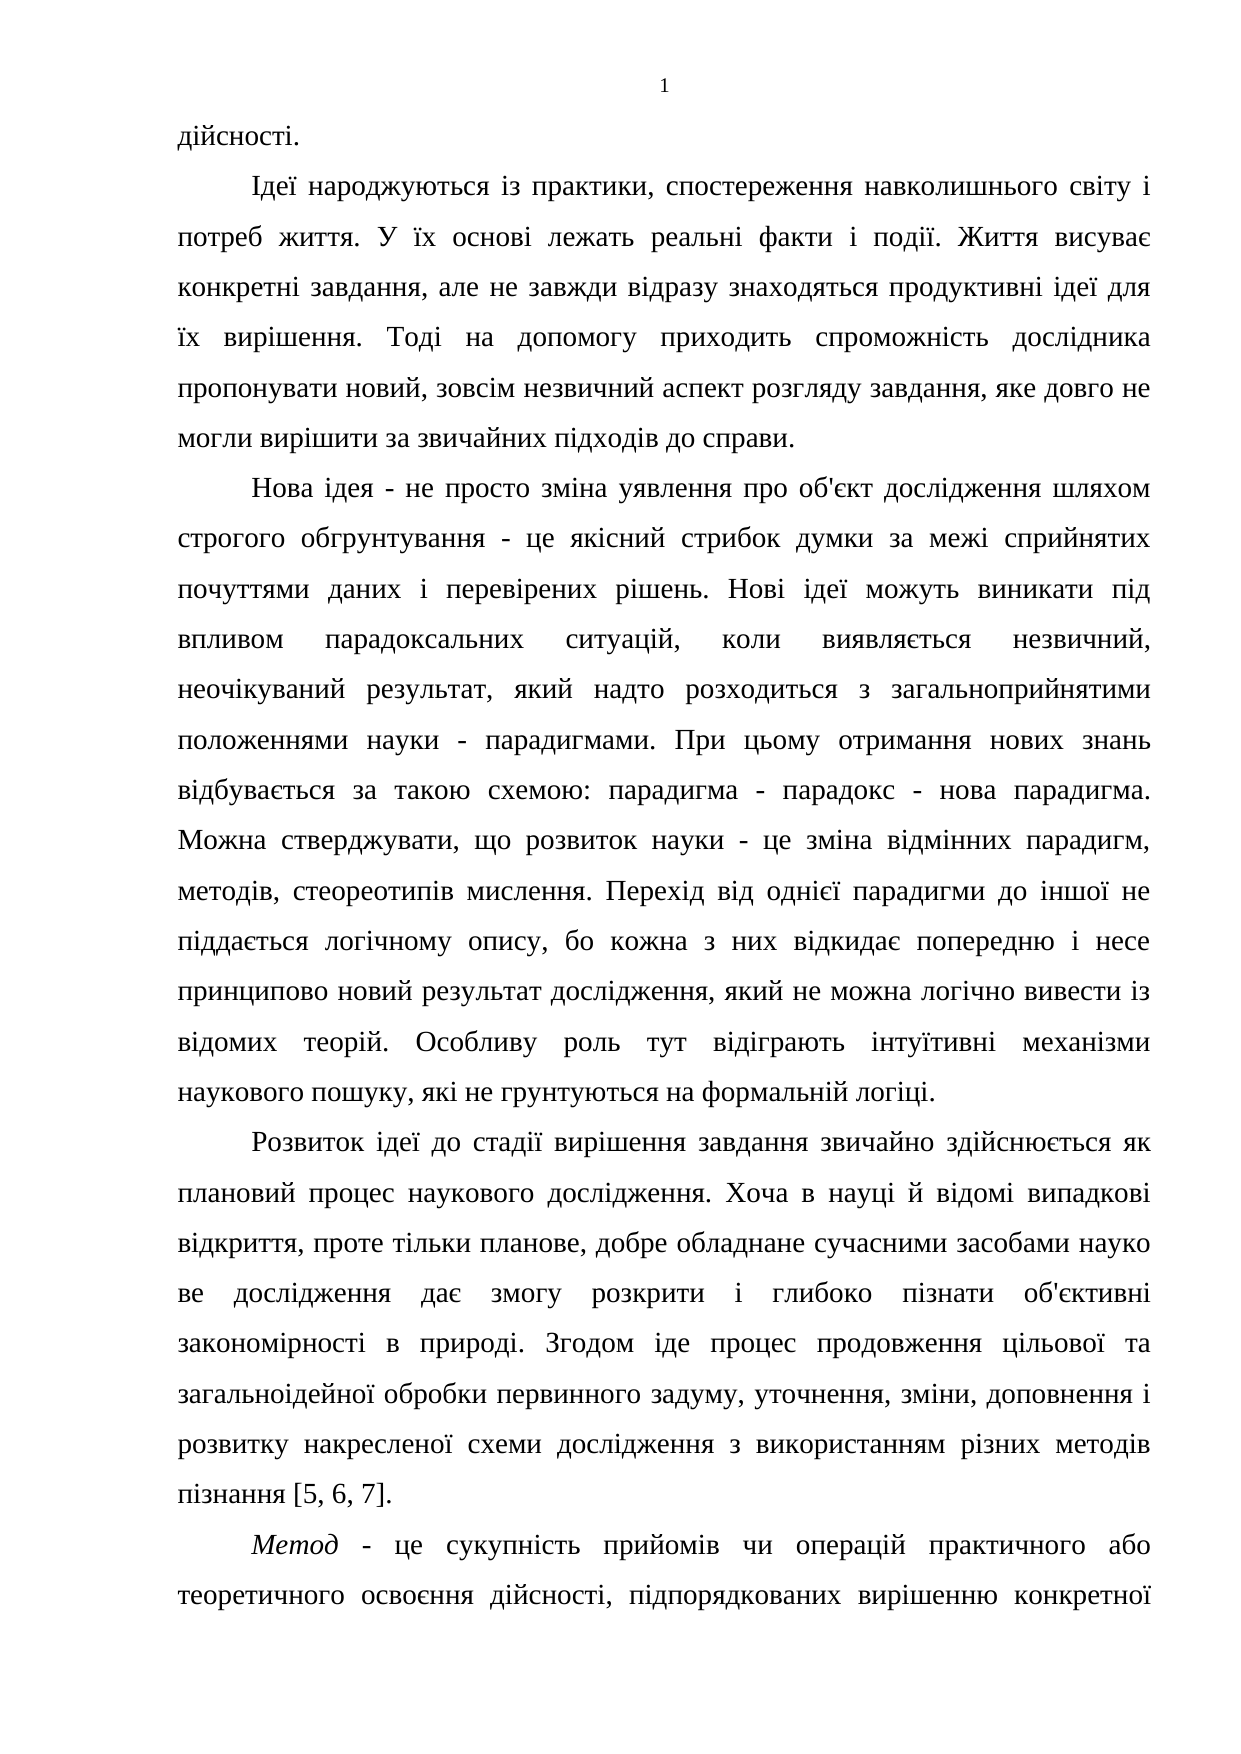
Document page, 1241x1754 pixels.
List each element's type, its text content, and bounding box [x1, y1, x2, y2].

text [177, 1527, 1152, 1611]
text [177, 118, 1152, 152]
text Розвиток ідеї до стадії вирішення завдання звичайно здійснюється як плановий процес наукового дослідження. Хоча в науці й відомі випадкові відкриття, проте тільки планове, добре обладнане сучасними засобами науко ве дослідження дає змогу розкрити і глибоко пізнати об'єктивні закономірності в природі. Згодом іде процес продовження цільової та загальноідейної обробки первинного задуму, уточнення, зміни, доповнення і розвитку накресленої схеми дослідження з використанням різних методів пізнання [5, 6, 7]. [177, 1124, 1152, 1510]
text Ідеї народжуються із практики, спостереження навколишнього світу і потреб життя. У їх основі лежать реальні факти і події. Життя висуває конкретні завдання, але не завжди відразу знаходяться продуктивні ідеї для їх вирішення. Тоді на допомогу приходить спроможність дослідника пропонувати новий, зовсім незвичний аспект розгляду завдання, яке довго не могли вирішити за звичайних підходів до справи. [177, 168, 1152, 453]
text Нова ідея - не просто зміна уявлення про об'єкт дослідження шляхом строгого обгрунтування - це якісний стрибок думки за межі сприйнятих почуттями даних і перевірених рішень. Нові ідеї можуть виникати під впливом парадоксальних ситуацій, коли виявляється незвичний, неочікуваний результат, який надто розходиться з загальноприйнятими положеннями науки - парадигмами. При цьому отримання нових знань відбувається за такою схемою: парадигма - парадокс - нова парадигма. Можна стверджувати, що розвиток науки - це зміна відмінних парадигм, методів, стеореотипів мислення. Перехід від однієї парадигми до іншої не піддається логічному опису, бо кожна з них відкидає попередню і несе принципово новий результат дослідження, який не можна логічно вивести із відомих теорій. Особливу роль тут відіграють інтуїтивні механізми наукового пошуку, які не грунтуються на формальній логіці. [177, 470, 1152, 1108]
